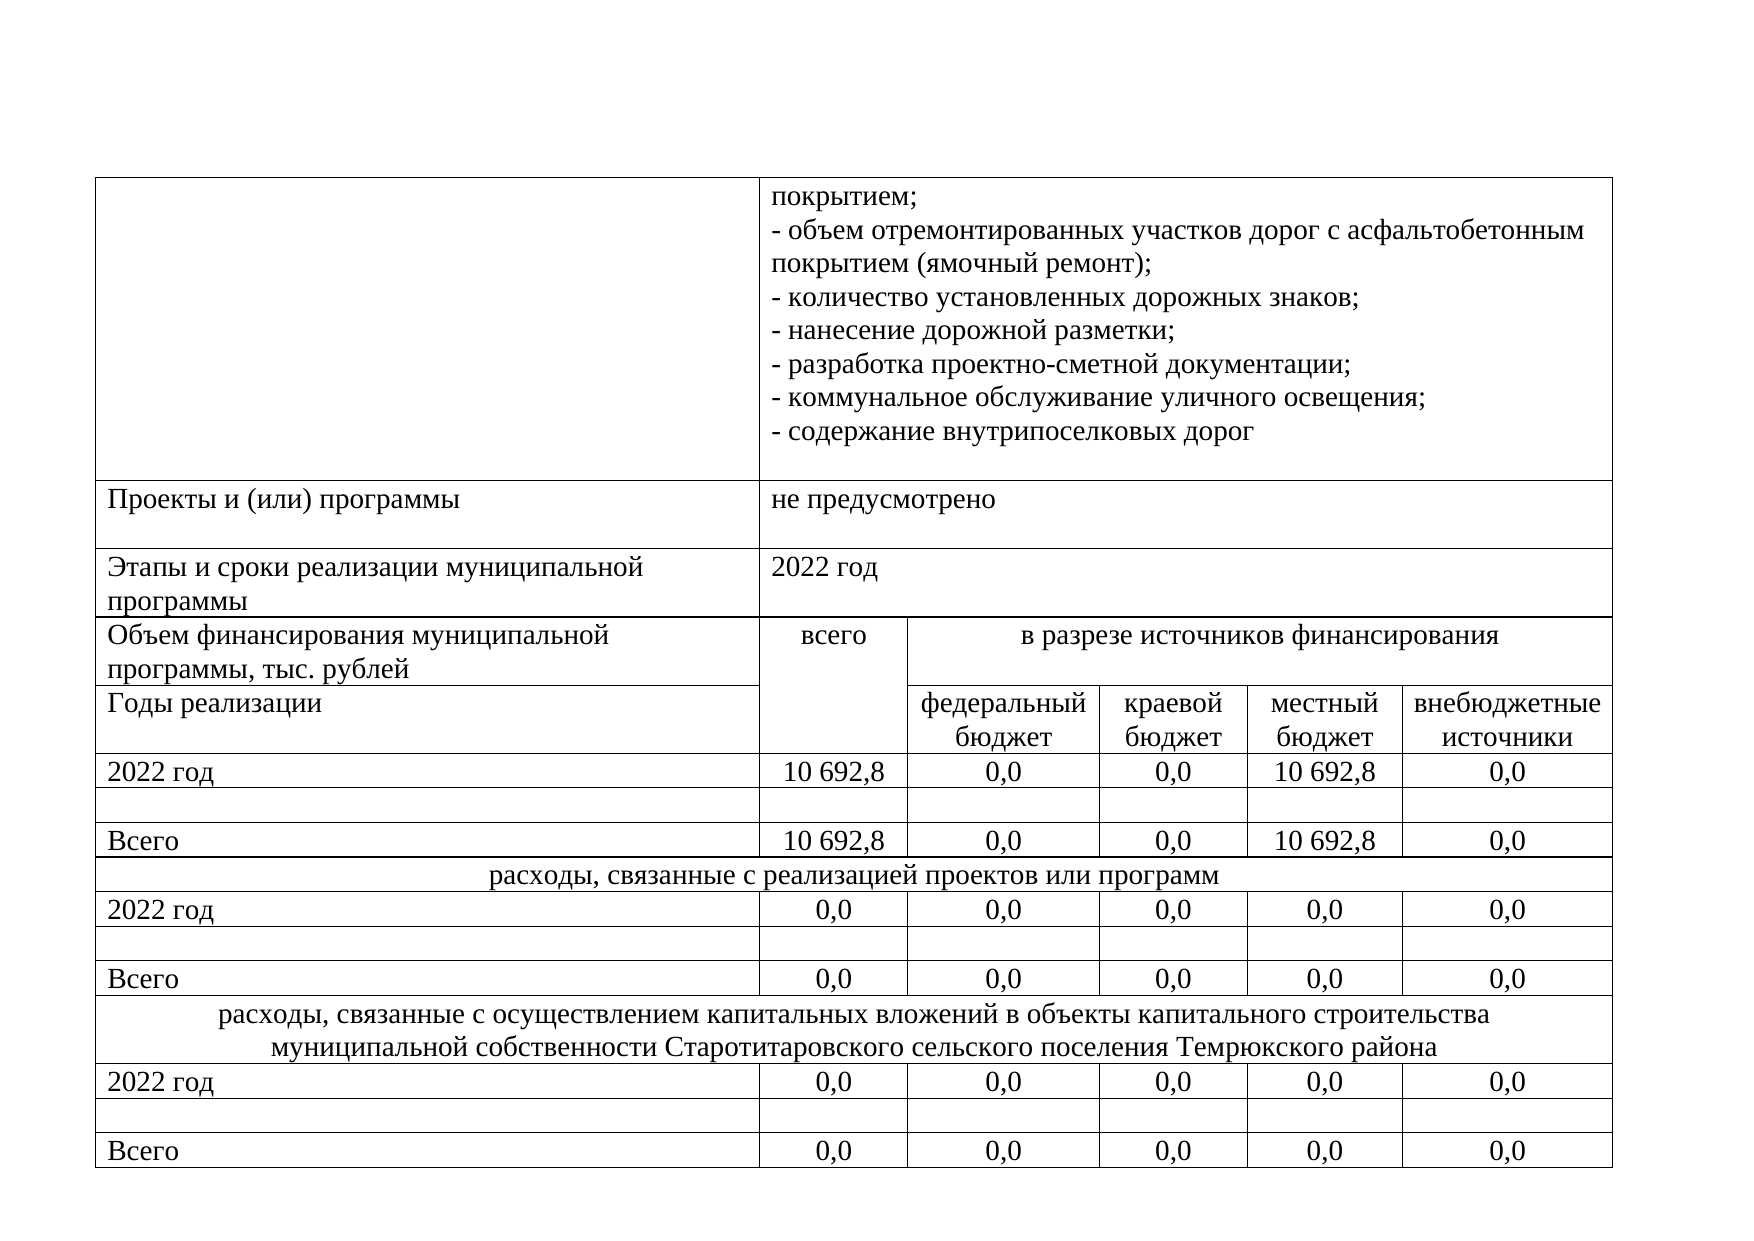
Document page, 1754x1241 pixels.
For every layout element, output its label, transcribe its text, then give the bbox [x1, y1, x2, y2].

table_cell местный бюджет [1248, 686, 1402, 753]
table_cell 0,0 [1403, 823, 1612, 856]
table_cell [1100, 1099, 1247, 1132]
table_cell Всего [96, 823, 759, 856]
table_cell [760, 788, 907, 822]
table_cell [760, 1099, 907, 1132]
table_cell [1248, 927, 1402, 960]
table_cell расходы, связанные с реализацией проектов или программ [96, 858, 1612, 891]
table_cell [908, 788, 1099, 822]
table_cell 0,0 [908, 823, 1099, 856]
table_cell 2022 год [96, 892, 759, 926]
table_cell Годы реализации [96, 686, 759, 753]
table_cell [908, 927, 1099, 960]
table_cell 0,0 [1403, 961, 1612, 995]
table_cell Этапы и сроки реализации муниципальной программы [96, 549, 759, 616]
table_cell всего [760, 618, 907, 753]
table_cell 0,0 [1248, 892, 1402, 926]
table_cell [1100, 788, 1247, 822]
table_cell [1248, 1099, 1402, 1132]
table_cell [760, 178, 1612, 480]
table_cell 10 692,8 [1248, 754, 1402, 787]
table_cell в разрезе источников финансирования [908, 618, 1612, 684]
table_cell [96, 178, 759, 480]
table_cell 0,0 [908, 754, 1099, 787]
table_cell Всего [96, 1133, 759, 1167]
table_cell 0,0 [1100, 1133, 1247, 1167]
table_cell 0,0 [760, 961, 907, 995]
table_cell 0,0 [1100, 754, 1247, 787]
table_cell федеральный бюджет [908, 686, 1099, 753]
table_cell 0,0 [1100, 1064, 1247, 1097]
table_cell Объем финансирования муниципальной программы, тыс. рублей [96, 618, 759, 684]
table_cell [1403, 927, 1612, 960]
table_cell [96, 1099, 759, 1132]
table_cell расходы, связанные с осуществлением капитальных вложений в объекты капитального строительства муниципальной собственности Старотитаровского сельского поселения Темрюкского района [96, 996, 1612, 1063]
table_cell не предусмотрено [760, 481, 1612, 548]
table_cell 0,0 [908, 892, 1099, 926]
table_cell 0,0 [1248, 1064, 1402, 1097]
table_cell Всего [96, 961, 759, 995]
table_cell 2022 год [760, 549, 1612, 616]
table_cell [760, 927, 907, 960]
table_cell 0,0 [760, 1064, 907, 1097]
table_cell [1100, 927, 1247, 960]
table_cell 0,0 [1403, 1064, 1612, 1097]
table_cell 0,0 [1248, 1133, 1402, 1167]
table_cell 10 692,8 [760, 754, 907, 787]
table_cell [1248, 788, 1402, 822]
table_cell 10 692,8 [1248, 823, 1402, 856]
table_cell 0,0 [908, 961, 1099, 995]
table_cell [96, 927, 759, 960]
table_cell 0,0 [1248, 961, 1402, 995]
table_cell 2022 год [96, 1064, 759, 1097]
table_cell [96, 788, 759, 822]
table_cell 0,0 [1403, 1133, 1612, 1167]
table_cell 0,0 [1403, 892, 1612, 926]
table_cell Проекты и (или) программы [96, 481, 759, 548]
table_cell 0,0 [1100, 823, 1247, 856]
table_cell 0,0 [760, 892, 907, 926]
table_cell 0,0 [1100, 961, 1247, 995]
table_cell краевой бюджет [1100, 686, 1247, 753]
table_cell [1403, 1099, 1612, 1132]
table_cell [1403, 788, 1612, 822]
table_cell 0,0 [1403, 754, 1612, 787]
table_cell 2022 год [96, 754, 759, 787]
table_cell 0,0 [908, 1133, 1099, 1167]
table_cell 0,0 [1100, 892, 1247, 926]
table_cell [908, 1099, 1099, 1132]
table_cell 10 692,8 [760, 823, 907, 856]
table_cell внебюджетные источники [1403, 686, 1612, 753]
table_cell 0,0 [908, 1064, 1099, 1097]
table_cell 0,0 [760, 1133, 907, 1167]
